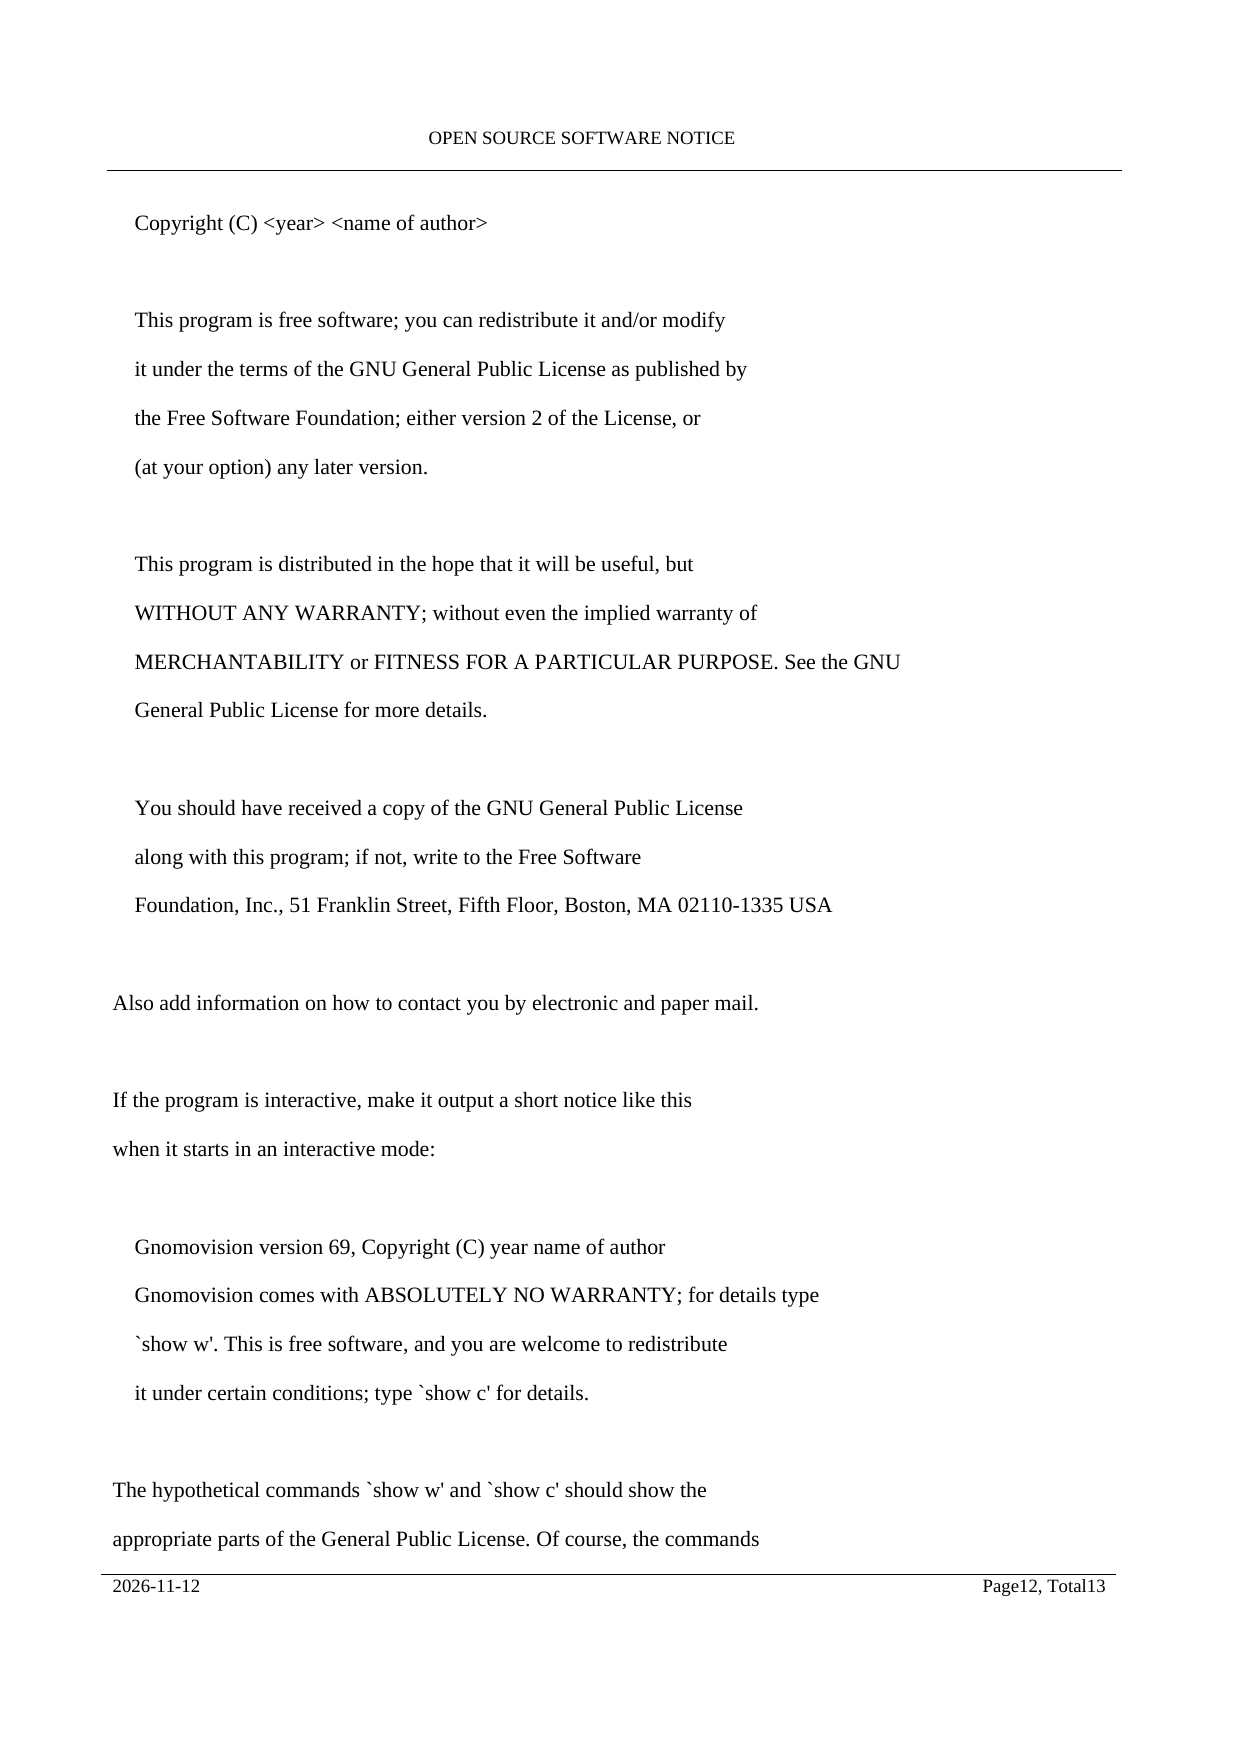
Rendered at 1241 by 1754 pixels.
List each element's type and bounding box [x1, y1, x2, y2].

text [112, 206, 1128, 1555]
